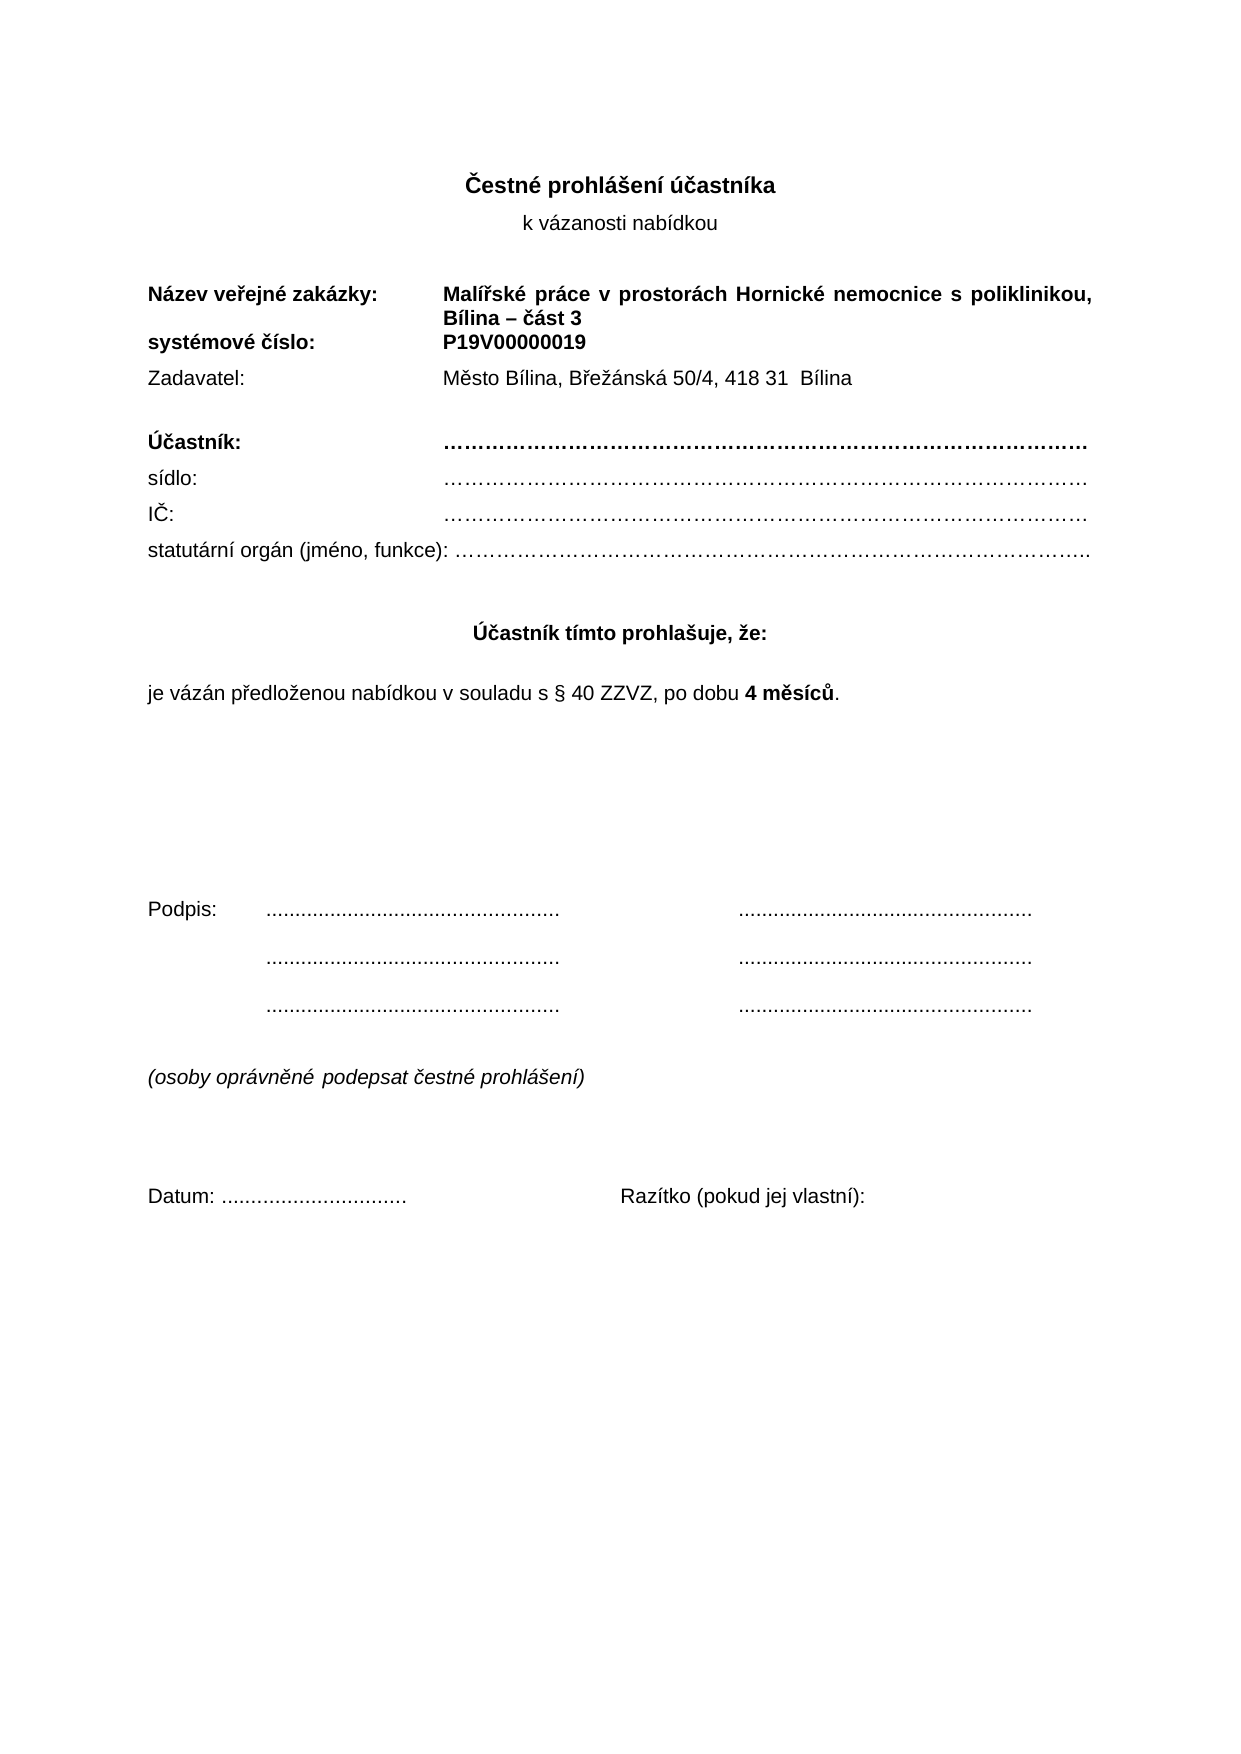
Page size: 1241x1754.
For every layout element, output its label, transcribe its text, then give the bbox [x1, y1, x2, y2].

text k vázanosti nabídkou [148, 210, 1093, 234]
text statutární orgán (jméno, funkce): ……………………………………………………………………………….. [148, 537, 1093, 561]
text Čestné prohlášení účastníka [148, 172, 1093, 198]
text IČ: ………………………………………………………………………………… [148, 501, 1093, 525]
text Účastník tímto prohlašuje, že: [148, 621, 1093, 645]
text Podpis: [148, 897, 1093, 921]
text Účastník: ………………………………………………………………………………… [148, 429, 1093, 453]
text Datum: Razítko (pokud jej vlastní): [148, 1184, 1093, 1208]
text je vázán předloženou nabídkou v souladu s § 40 ZZVZ, po dobu 4 měsíců. [148, 681, 1093, 705]
text systémové číslo: P19V00000019 [148, 330, 1093, 354]
text sídlo: ………………………………………………………………………………… [148, 466, 1093, 489]
text (osoby oprávněné podepsat čestné prohlášení) [148, 1064, 1093, 1088]
text Zadavatel: Město Bílina, Břežánská 50/4, 418 31 Bílina [148, 366, 1093, 390]
text Název veřejné zakázky: Malířské práce v prostorách Hornické nemocnice s poliklinikou, Bílina – část 3 [148, 282, 1093, 330]
